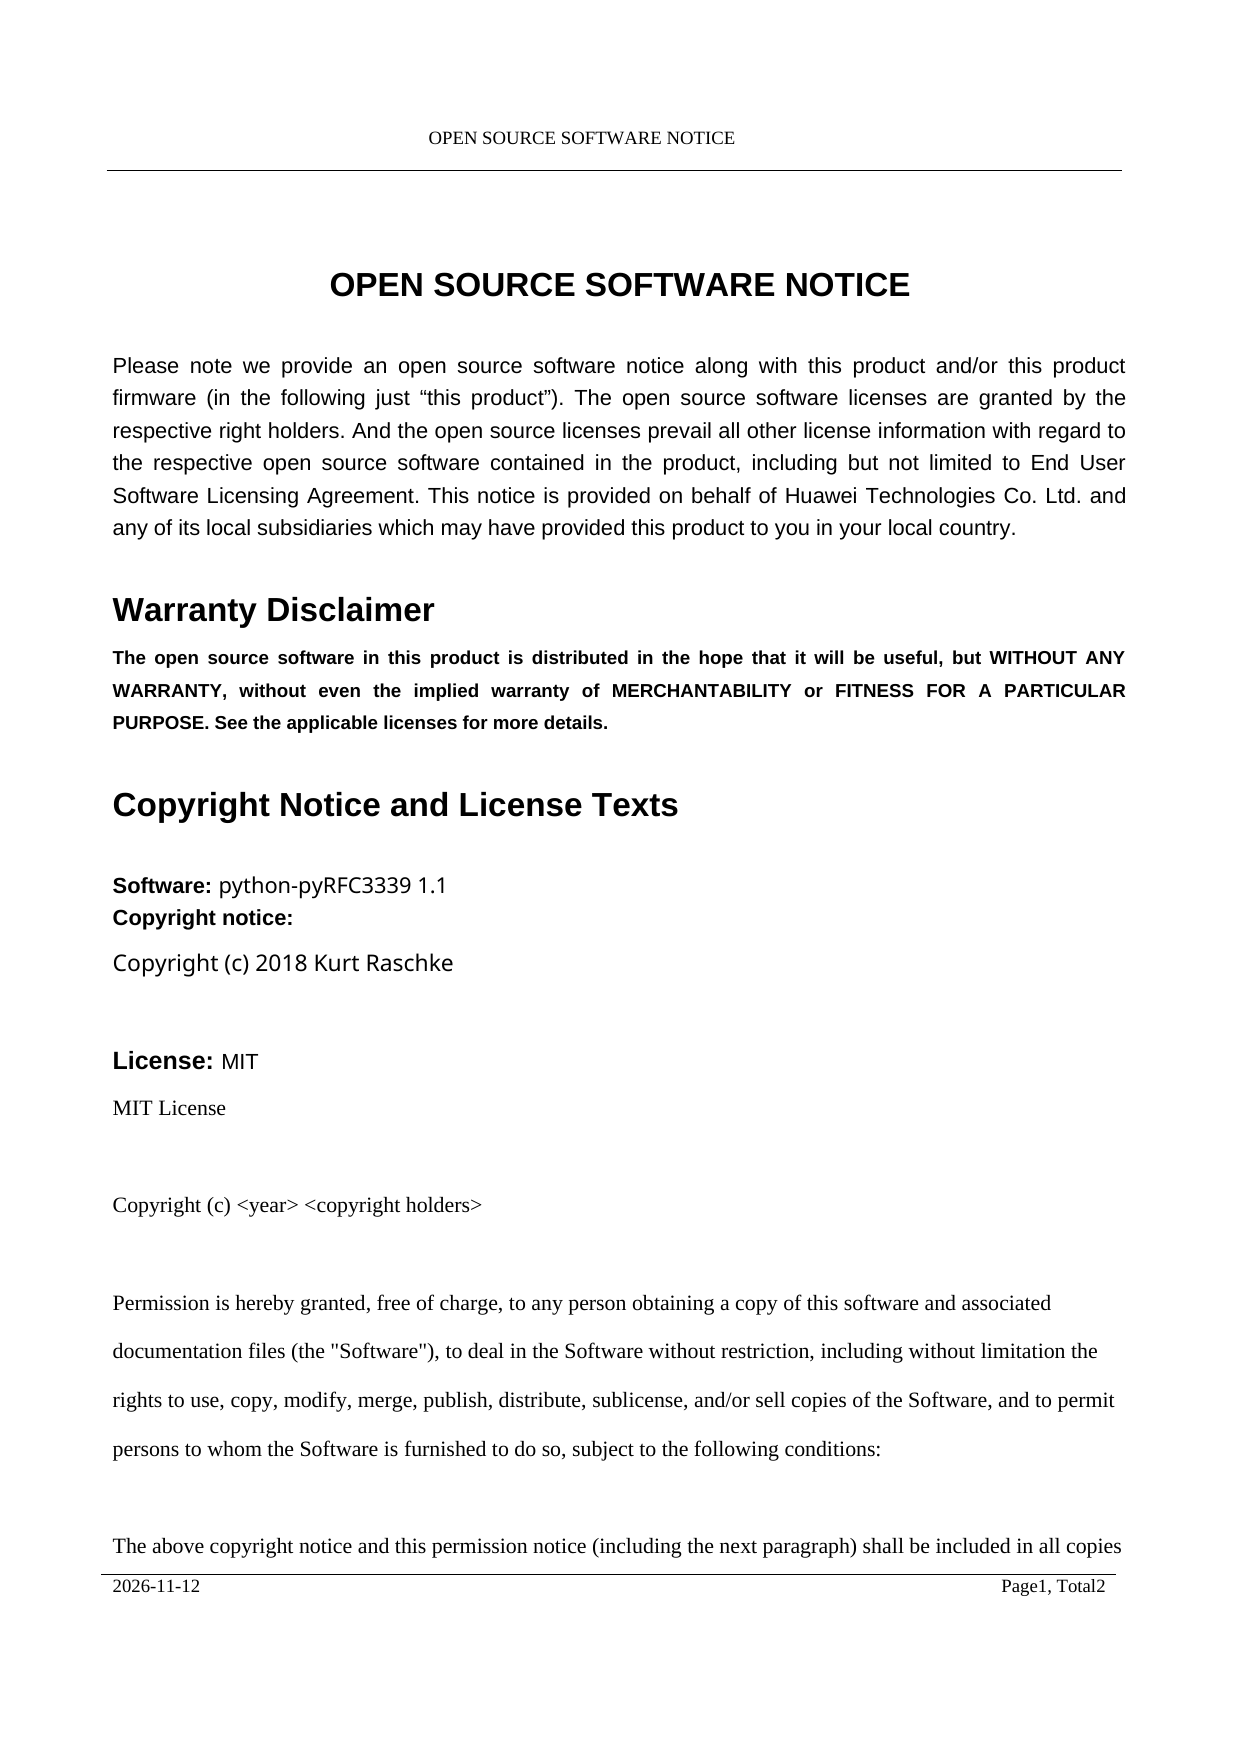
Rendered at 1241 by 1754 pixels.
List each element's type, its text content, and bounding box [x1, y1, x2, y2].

text Copyright (c) 2018 Kurt Raschke [112, 947, 1128, 1028]
text License: MIT [112, 1044, 1128, 1077]
text OPEN SOURCE SOFTWARE NOTICE [112, 251, 1128, 316]
text Copyright Notice and License Texts [112, 771, 1128, 836]
text Software: python-pyRFC3339 1.1 [112, 869, 1128, 901]
text Please note we provide an open source software notice along with this product and/or this product firmware (in the following just “this product”). The open source software licenses are granted by the respective right holders. And the open source licenses prevail all other license information with regard to the respective open source software contained in the product, including but not limited to End User Software Licensing Agreement. This notice is provided on behalf of Huawei Technologies Co. Ltd. and any of its local subsidiaries which may have provided this product to you in your local country. [112, 349, 1128, 544]
text The open source software in this product is distributed in the hope that it will be useful, but WITHOUT ANY WARRANTY, without even the implied warranty of MERCHANTABILITY or FITNESS FOR A PARTICULAR PURPOSE. See the applicable licenses for more details. [112, 641, 1128, 739]
text Warranty Disclaimer [112, 576, 1128, 641]
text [112, 1091, 1128, 1562]
text Copyright notice: [112, 901, 1128, 934]
